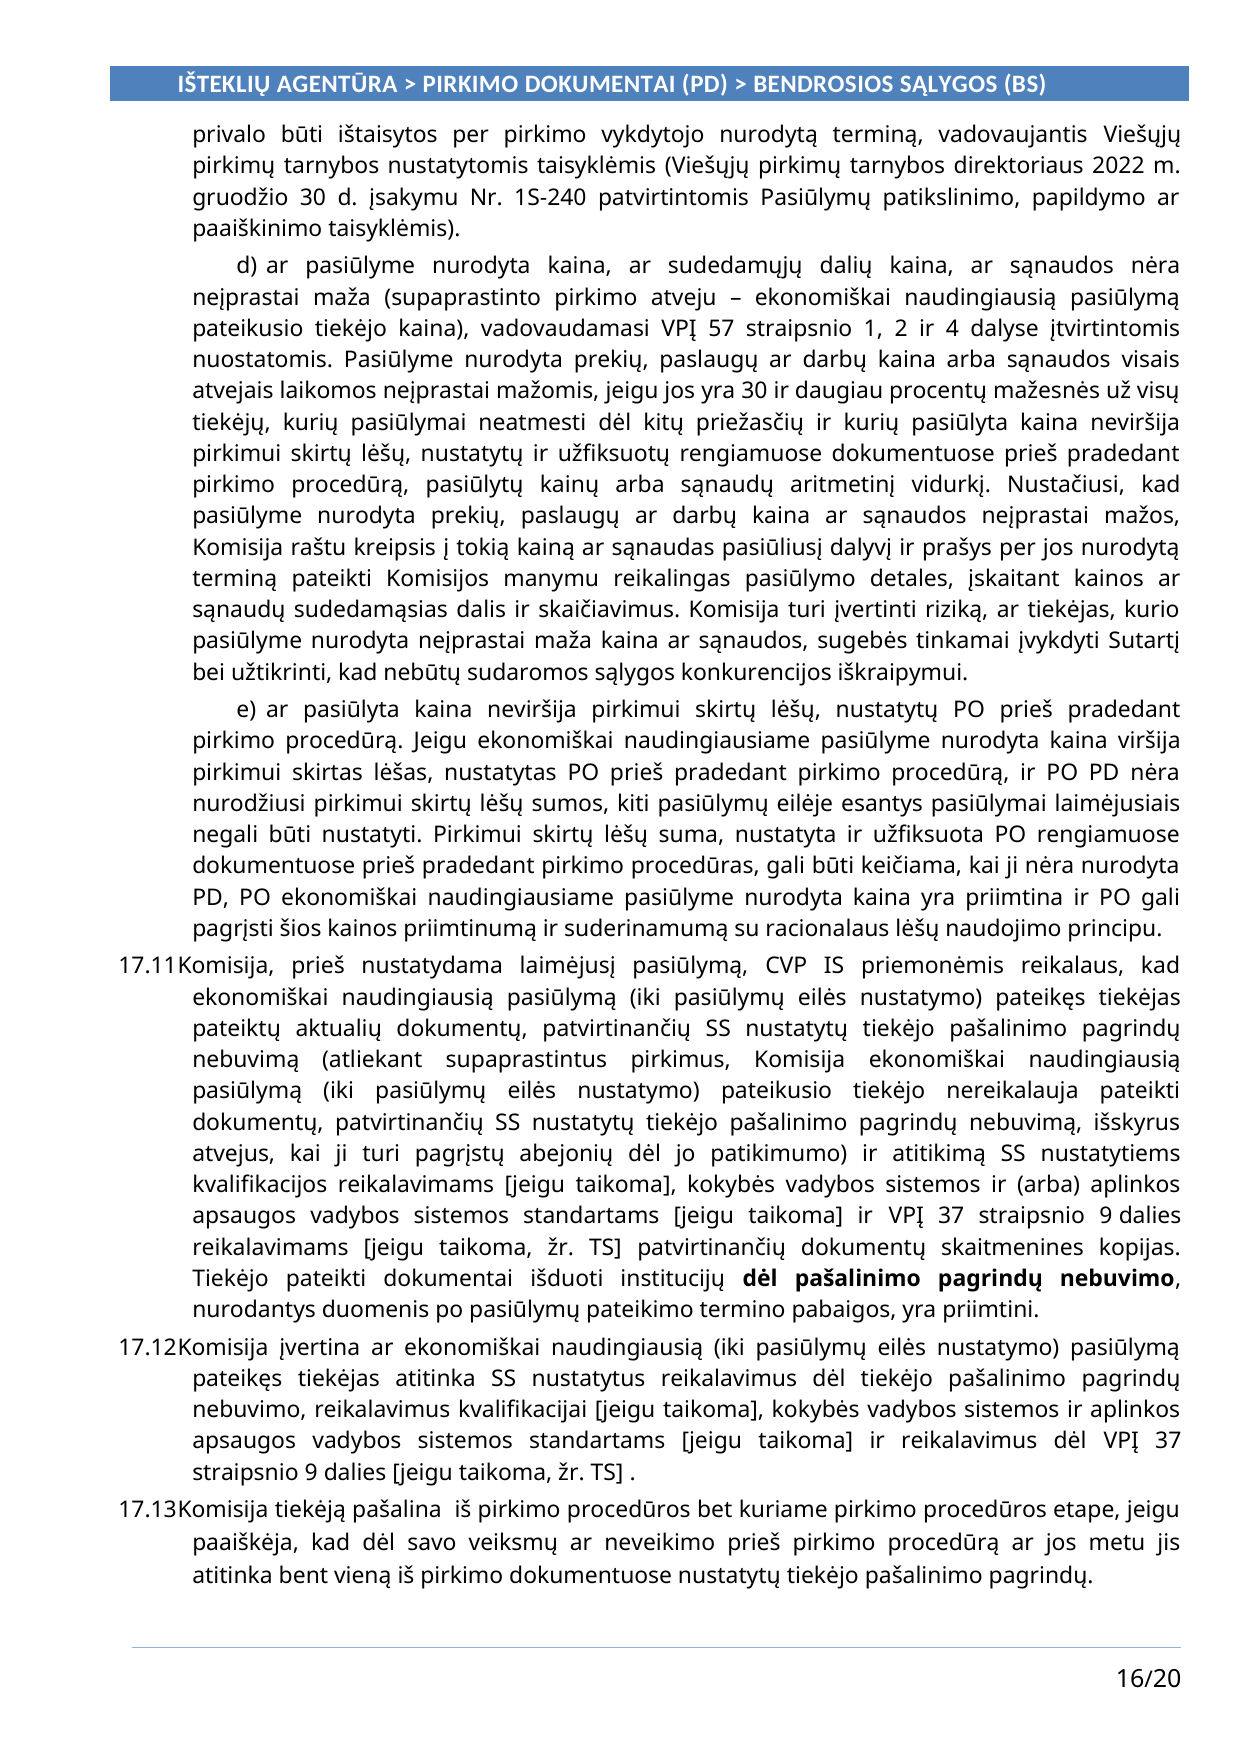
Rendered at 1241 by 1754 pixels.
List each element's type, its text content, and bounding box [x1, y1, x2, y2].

list Komisija įvertina ar ekonomiškai naudingiausią (iki pasiūlymų eilės nustatymo) pasiūlymą pateikęs tiekėjas atitinka SS nustatytus reikalavimus dėl tiekėjo pašalinimo pagrindų nebuvimo, reikalavimus kvalifikacijai [jeigu taikoma], kokybės vadybos sistemos ir aplinkos apsaugos vadybos sistemos standartams [jeigu taikoma] ir reikalavimus dėl VPĮ 37 straipsnio 9 dalies [jeigu taikoma, žr. TS] . [118, 1331, 1181, 1487]
list ar pasiūlyme nurodyta kaina, ar sudedamųjų dalių kaina, ar sąnaudos nėra neįprastai maža (supaprastinto pirkimo atveju – ekonomiškai naudingiausią pasiūlymą pateikusio tiekėjo kaina), vadovaudamasi VPĮ 57 straipsnio 1, 2 ir 4 dalyse įtvirtintomis nuostatomis. Pasiūlyme nurodyta prekių, paslaugų ar darbų kaina arba sąnaudos visais atvejais laikomos neįprastai mažomis, jeigu jos yra 30 ir daugiau procentų mažesnės už visų tiekėjų, kurių pasiūlymai neatmesti dėl kitų priežasčių ir kurių pasiūlyta kaina neviršija pirkimui skirtų lėšų, nustatytų ir užfiksuotų rengiamuose dokumentuose prieš pradedant pirkimo procedūrą, pasiūlytų kainų arba sąnaudų aritmetinį vidurkį. Nustačiusi, kad pasiūlyme nurodyta prekių, paslaugų ar darbų kaina ar sąnaudos neįprastai mažos, Komisija raštu kreipsis į tokią kainą ar sąnaudas pasiūliusį dalyvį ir prašys per jos nurodytą terminą pateikti Komisijos manymu reikalingas pasiūlymo detales, įskaitant kainos ar sąnaudų sudedamąsias dalis ir skaičiavimus. Komisija turi įvertinti riziką, ar tiekėjas, kurio pasiūlyme nurodyta neįprastai maža kaina ar sąnaudos, sugebės tinkamai įvykdyti Sutartį bei užtikrinti, kad nebūtų sudaromos sąlygos konkurencijos iškraipymui. [192, 249, 1181, 687]
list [192, 118, 1181, 243]
list Komisija tiekėją pašalina iš pirkimo procedūros bet kuriame pirkimo procedūros etape, jeigu paaiškėja, kad dėl savo veiksmų ar neveikimo prieš pirkimo procedūrą ar jos metu jis atitinka bent vieną iš pirkimo dokumentuose nustatytų tiekėjo pašalinimo pagrindų. [118, 1493, 1181, 1590]
list ar pasiūlyta kaina neviršija pirkimui skirtų lėšų, nustatytų PO prieš pradedant pirkimo procedūrą. Jeigu ekonomiškai naudingiausiame pasiūlyme nurodyta kaina viršija pirkimui skirtas lėšas, nustatytas PO prieš pradedant pirkimo procedūrą, ir PO PD nėra nurodžiusi pirkimui skirtų lėšų sumos, kiti pasiūlymų eilėje esantys pasiūlymai laimėjusiais negali būti nustatyti. Pirkimui skirtų lėšų suma, nustatyta ir užfiksuota PO rengiamuose dokumentuose prieš pradedant pirkimo procedūras, gali būti keičiama, kai ji nėra nurodyta PD, PO ekonomiškai naudingiausiame pasiūlyme nurodyta kaina yra priimtina ir PO gali pagrįsti šios kainos priimtinumą ir suderinamumą su racionalaus lėšų naudojimo principu. [192, 693, 1181, 943]
list Komisija, prieš nustatydama laimėjusį pasiūlymą, CVP IS priemonėmis reikalaus, kad ekonomiškai naudingiausią pasiūlymą (iki pasiūlymų eilės nustatymo) pateikęs tiekėjas pateiktų aktualių dokumentų, patvirtinančių SS nustatytų tiekėjo pašalinimo pagrindų nebuvimą (atliekant supaprastintus pirkimus, Komisija ekonomiškai naudingiausią pasiūlymą (iki pasiūlymų eilės nustatymo) pateikusio tiekėjo nereikalauja pateikti dokumentų, patvirtinančių SS nustatytų tiekėjo pašalinimo pagrindų nebuvimą, išskyrus atvejus, kai ji turi pagrįstų abejonių dėl jo patikimumo) ir atitikimą SS nustatytiems kvalifikacijos reikalavimams [jeigu taikoma], kokybės vadybos sistemos ir (arba) aplinkos apsaugos vadybos sistemos standartams [jeigu taikoma] ir VPĮ 37 straipsnio 9 dalies reikalavimams [jeigu taikoma, žr. TS] patvirtinančių dokumentų skaitmenines kopijas. Tiekėjo pateikti dokumentai išduoti institucijų dėl pašalinimo pagrindų nebuvimo, nurodantys duomenis po pasiūlymų pateikimo termino pabaigos, yra priimtini. [118, 949, 1181, 1324]
